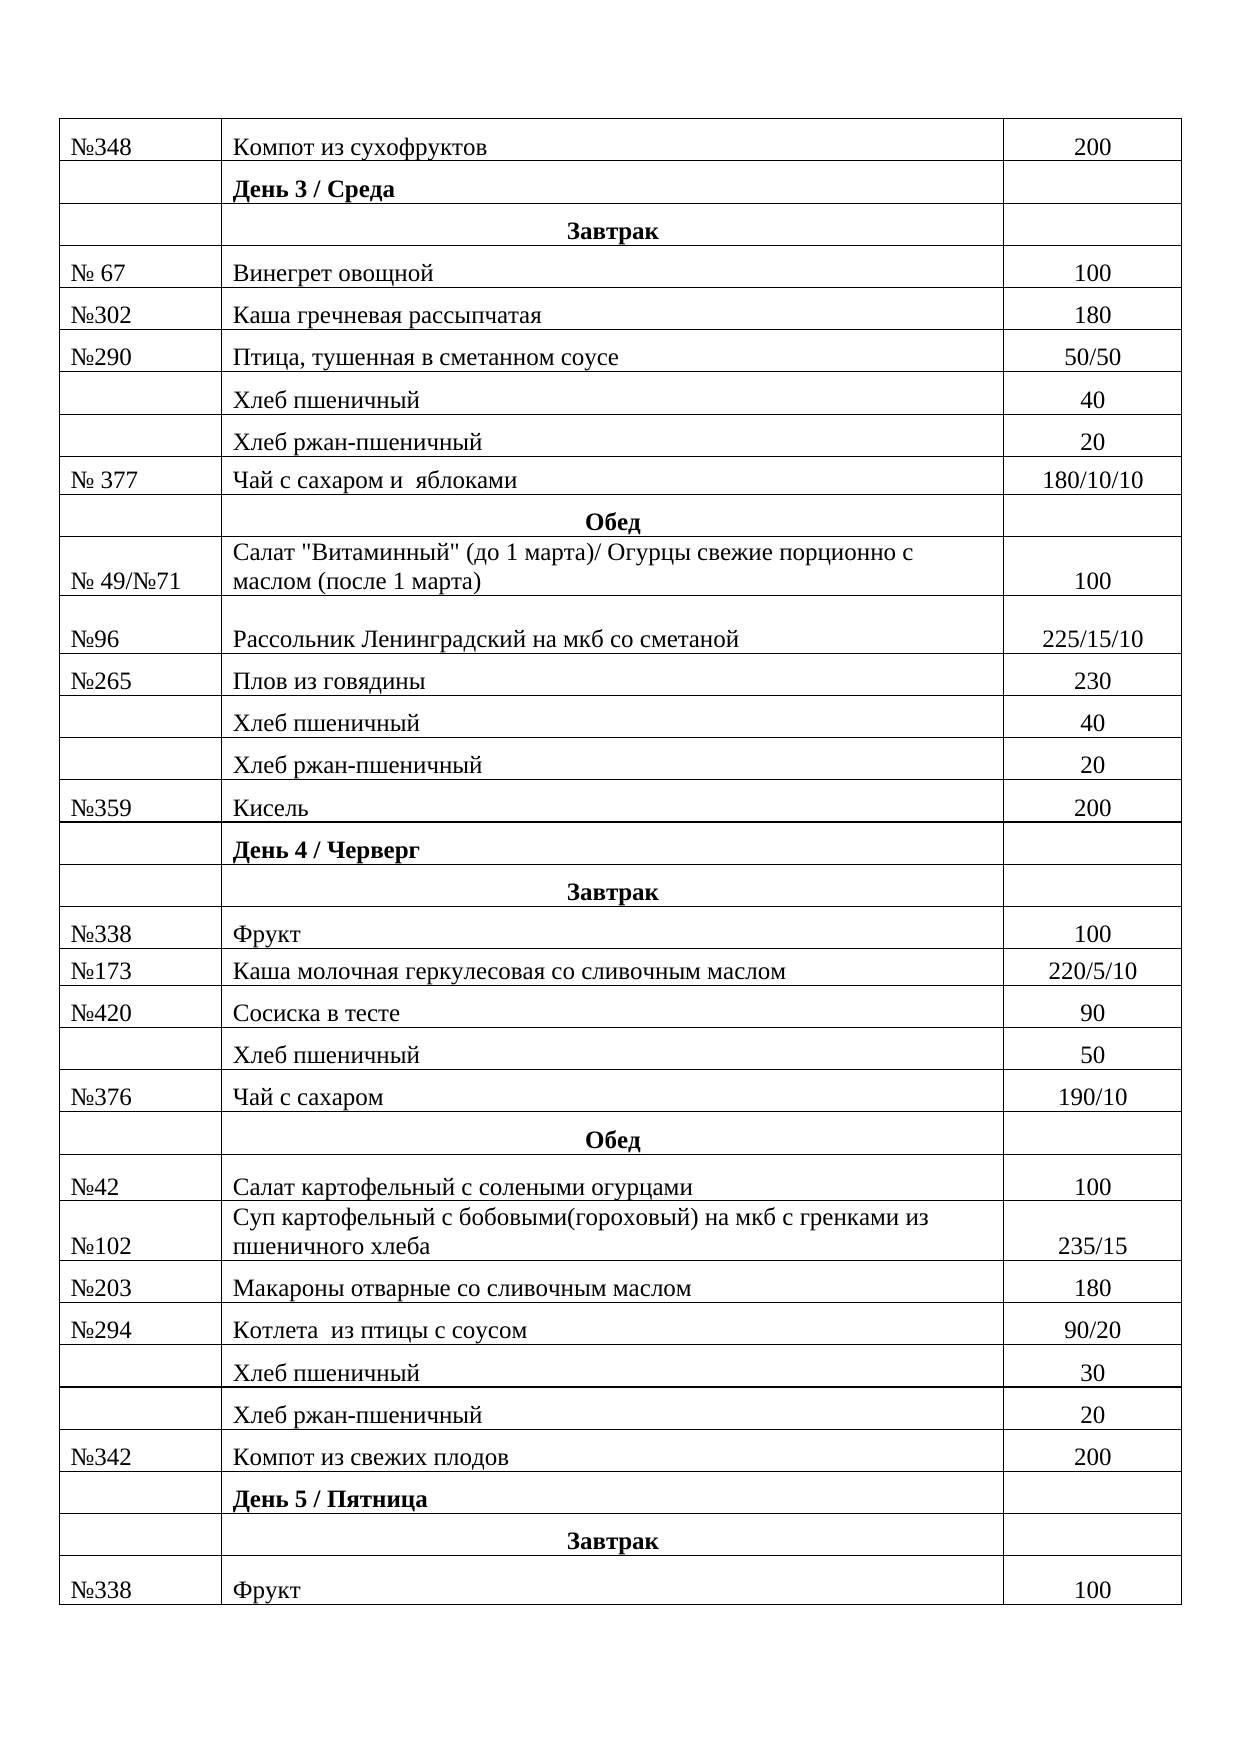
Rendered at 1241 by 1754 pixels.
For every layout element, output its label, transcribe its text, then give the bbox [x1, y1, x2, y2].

table_cell №342 [60, 1430, 221, 1471]
table_cell 230 [1004, 654, 1181, 695]
table_cell [60, 1112, 221, 1153]
table_cell 20 [1004, 738, 1181, 779]
table_cell 100 [1004, 1155, 1181, 1200]
table_cell [60, 372, 221, 413]
table_cell 225/15/10 [1004, 596, 1181, 653]
table_cell Винегрет овощной [222, 246, 1003, 287]
table_cell Хлеб пшеничный [222, 696, 1003, 737]
table_cell Котлета из птицы с соусом [222, 1303, 1003, 1344]
table_cell [60, 865, 221, 906]
table_cell Завтрак [222, 865, 1003, 906]
table_cell Компот из сухофруктов [222, 119, 1003, 160]
table_cell Фрукт [222, 1556, 1003, 1604]
table_cell 40 [1004, 696, 1181, 737]
table_cell [1004, 1472, 1181, 1513]
table_cell День 5 / Пятница [222, 1472, 1003, 1513]
table_cell №348 [60, 119, 221, 160]
table_cell Плов из говядины [222, 654, 1003, 695]
table_cell [60, 495, 221, 536]
table_cell [60, 1345, 221, 1386]
table_cell Обед [222, 1112, 1003, 1153]
table_cell [1004, 823, 1181, 864]
table_cell Птица, тушенная в сметанном соусе [222, 330, 1003, 371]
table_cell Суп картофельный с бобовыми(гороховый) на мкб с гренками из пшеничного хлеба [222, 1201, 1003, 1260]
table_cell [1004, 495, 1181, 536]
table_cell №294 [60, 1303, 221, 1344]
table_cell 190/10 [1004, 1070, 1181, 1111]
table_cell №102 [60, 1201, 221, 1260]
table_cell 30 [1004, 1345, 1181, 1386]
table_cell [60, 738, 221, 779]
table_cell [1004, 204, 1181, 245]
table_cell 200 [1004, 780, 1181, 821]
table_cell Фрукт [222, 907, 1003, 948]
table_cell Салат картофельный с солеными огурцами [222, 1155, 1003, 1200]
table_cell Хлеб пшеничный [222, 1345, 1003, 1386]
table_cell [60, 161, 221, 202]
table_cell [60, 823, 221, 864]
table_cell №203 [60, 1261, 221, 1302]
table_cell [60, 1028, 221, 1069]
table_cell Сосиска в тесте [222, 986, 1003, 1027]
table_cell №42 [60, 1155, 221, 1200]
table_cell [60, 204, 221, 245]
table_cell [60, 1472, 221, 1513]
table_cell Макароны отварные со сливочным маслом [222, 1261, 1003, 1302]
table_cell №420 [60, 986, 221, 1027]
table_cell Компот из свежих плодов [222, 1430, 1003, 1471]
table_cell 100 [1004, 907, 1181, 948]
table_cell №302 [60, 288, 221, 329]
table_cell №359 [60, 780, 221, 821]
table_cell №265 [60, 654, 221, 695]
table_cell 100 [1004, 246, 1181, 287]
table_cell №173 [60, 949, 221, 985]
table_cell 20 [1004, 1388, 1181, 1429]
table_cell №338 [60, 907, 221, 948]
table_cell День 3 / Среда [222, 161, 1003, 202]
table_cell Обед [222, 495, 1003, 536]
table_cell Чай с сахаром и яблоками [222, 457, 1003, 494]
table_cell №338 [60, 1556, 221, 1604]
table_cell 40 [1004, 372, 1181, 413]
table_cell Хлеб ржан-пшеничный [222, 1388, 1003, 1429]
table_cell № 67 [60, 246, 221, 287]
table_cell 50/50 [1004, 330, 1181, 371]
table_cell 180 [1004, 288, 1181, 329]
table_cell Кисель [222, 780, 1003, 821]
table_cell Завтрак [222, 1514, 1003, 1555]
table_cell [60, 1388, 221, 1429]
table_cell Чай с сахаром [222, 1070, 1003, 1111]
table_cell Хлеб пшеничный [222, 1028, 1003, 1069]
table_cell 50 [1004, 1028, 1181, 1069]
table_cell 180/10/10 [1004, 457, 1181, 494]
table_cell [60, 415, 221, 456]
table_cell Каша молочная геркулесовая со сливочным маслом [222, 949, 1003, 985]
table_cell 100 [1004, 537, 1181, 595]
table_cell [60, 696, 221, 737]
table_cell 235/15 [1004, 1201, 1181, 1260]
table_cell 220/5/10 [1004, 949, 1181, 985]
table_cell Салат "Витаминный" (до 1 марта)/ Огурцы свежие порционно с маслом (после 1 марта) [222, 537, 1003, 595]
table_cell 20 [1004, 415, 1181, 456]
table_cell 200 [1004, 119, 1181, 160]
table_cell [1004, 865, 1181, 906]
table_cell №290 [60, 330, 221, 371]
table_cell [60, 1514, 221, 1555]
table_cell №96 [60, 596, 221, 653]
table_cell №376 [60, 1070, 221, 1111]
table_cell Хлеб ржан-пшеничный [222, 415, 1003, 456]
table_cell Рассольник Ленинградский на мкб со сметаной [222, 596, 1003, 653]
table_cell 180 [1004, 1261, 1181, 1302]
table_cell [1004, 161, 1181, 202]
table_cell Каша гречневая рассыпчатая [222, 288, 1003, 329]
table_cell Хлеб пшеничный [222, 372, 1003, 413]
table_cell [1004, 1514, 1181, 1555]
table_cell 90 [1004, 986, 1181, 1027]
table_cell [1004, 1112, 1181, 1153]
table_cell Завтрак [222, 204, 1003, 245]
table_cell 200 [1004, 1430, 1181, 1471]
table_cell № 377 [60, 457, 221, 494]
table_cell № 49/№71 [60, 537, 221, 595]
table_cell День 4 / Черверг [222, 823, 1003, 864]
table_cell Хлеб ржан-пшеничный [222, 738, 1003, 779]
table_cell 100 [1004, 1556, 1181, 1604]
table_cell 90/20 [1004, 1303, 1181, 1344]
